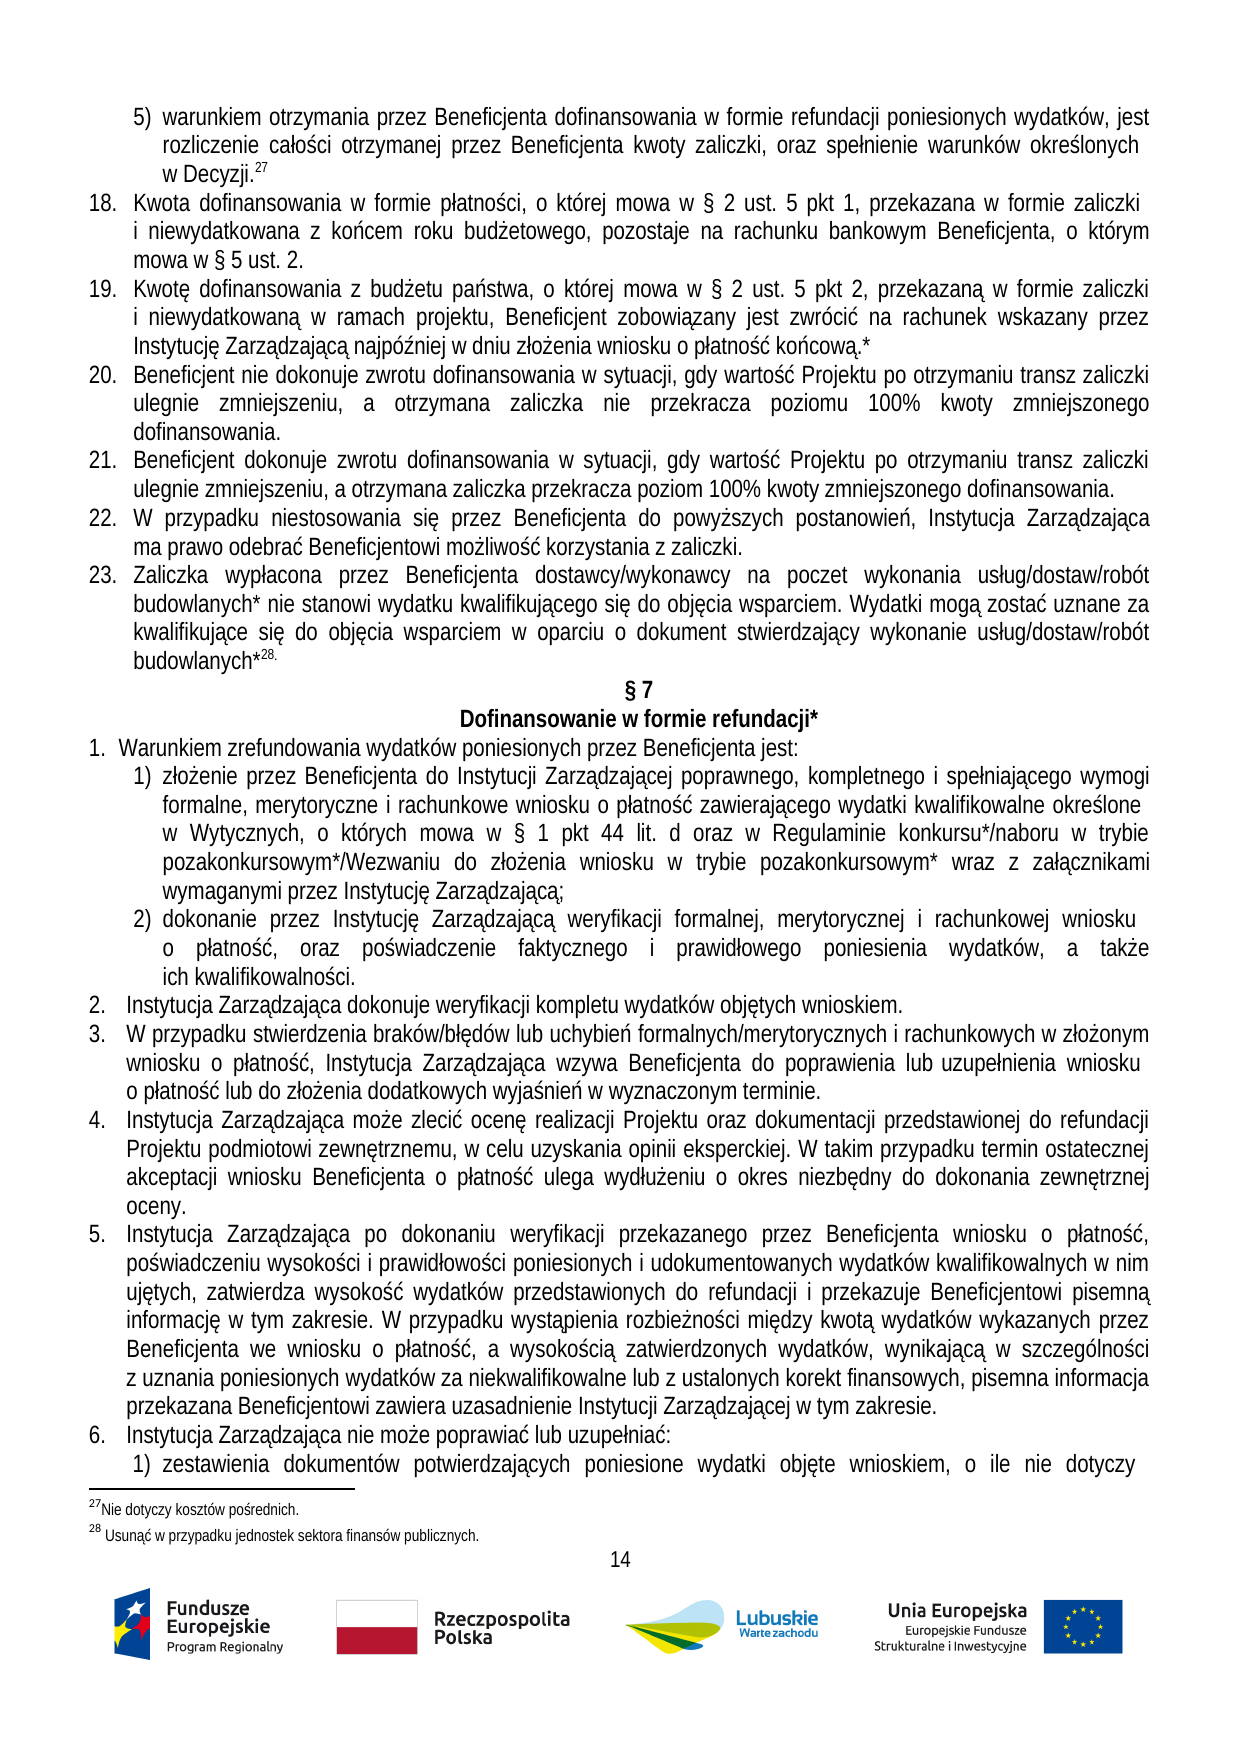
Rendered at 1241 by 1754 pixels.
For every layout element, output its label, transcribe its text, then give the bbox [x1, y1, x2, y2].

list dokonanie przez Instytucję Zarządzającą weryfikacji formalnej, merytorycznej i rachunkowej wniosku o płatność, oraz poświadczenie faktycznego i prawidłowego poniesienia wydatków, a także ich kwalifikowalności. [133, 904, 1152, 990]
list Instytucja Zarządzająca nie może poprawiać lub uzupełniać: [89, 1420, 1152, 1449]
list Beneficjent dokonuje zwrotu dofinansowania w sytuacji, gdy wartość Projektu po otrzymaniu transz zaliczki ulegnie zmniejszeniu, a otrzymana zaliczka przekracza poziom 100% kwoty zmniejszonego dofinansowania. [89, 446, 1152, 503]
list W przypadku niestosowania się przez Beneficjenta do powyższych postanowień, Instytucja Zarządzająca ma prawo odebrać Beneficjentowi możliwość korzystania z zaliczki. [89, 503, 1152, 560]
text § 7 [126, 675, 1152, 704]
list Zaliczka wypłacona przez Beneficjenta dostawcy/wykonawcy na poczet wykonania usług/dostaw/robót budowlanych* nie stanowi wydatku kwalifikującego się do objęcia wsparciem. Wydatki mogą zostać uznane za kwalifikujące się do objęcia wsparciem w oparciu o dokument stwierdzający wykonanie usług/dostaw/robót budowlanych*. [89, 560, 1152, 675]
list Kwota dofinansowania w formie płatności, o której mowa w § 2 ust. 5 pkt 1, przekazana w formie zaliczki i niewydatkowana z końcem roku budżetowego, pozostaje na rachunku bankowym Beneficjenta, o którym mowa w § 5 ust. 2. [89, 188, 1152, 274]
list Beneficjent nie dokonuje zwrotu dofinansowania w sytuacji, gdy wartość Projektu po otrzymaniu transz zaliczki ulegnie zmniejszeniu, a otrzymana zaliczka nie przekracza poziomu 100% kwoty zmniejszonego dofinansowania. [89, 359, 1152, 446]
list warunkiem otrzymania przez Beneficjenta dofinansowania w formie refundacji poniesionych wydatków, jest rozliczenie całości otrzymanej przez Beneficjenta kwoty zaliczki, oraz spełnienie warunków określonych w Decyzji. [133, 102, 1152, 188]
list Instytucja Zarządzająca dokonuje weryfikacji kompletu wydatków objętych wnioskiem. [89, 990, 1152, 1019]
list Warunkiem zrefundowania wydatków poniesionych przez Beneficjenta jest: [89, 732, 1152, 761]
list Kwotę dofinansowania z budżetu państwa, o której mowa w § 2 ust. 5 pkt 2, przekazaną w formie zaliczki i niewydatkowaną w ramach projektu, Beneficjent zobowiązany jest zwrócić na rachunek wskazany przez Instytucję Zarządzającą najpóźniej w dniu złożenia wniosku o płatność końcową.* [89, 274, 1152, 359]
text Dofinansowanie w formie refundacji* [126, 704, 1152, 732]
list Instytucja Zarządzająca po dokonaniu weryfikacji przekazanego przez Beneficjenta wniosku o płatność, poświadczeniu wysokości i prawidłowości poniesionych i udokumentowanych wydatków kwalifikowalnych w nim ujętych, zatwierdza wysokość wydatków przedstawionych do refundacji i przekazuje Beneficjentowi pisemną informację w tym zakresie. W przypadku wystąpienia rozbieżności między kwotą wydatków wykazanych przez Beneficjenta we wniosku o płatność, a wysokością zatwierdzonych wydatków, wynikającą w szczególności z uznania poniesionych wydatków za niekwalifikowalne lub z ustalonych korekt finansowych, pisemna informacja przekazana Beneficjentowi zawiera uzasadnienie Instytucji Zarządzającej w tym zakresie. [89, 1219, 1152, 1420]
list Instytucja Zarządzająca może zlecić ocenę realizacji Projektu oraz dokumentacji przedstawionej do refundacji Projektu podmiotowi zewnętrznemu, w celu uzyskania opinii eksperckiej. W takim przypadku termin ostatecznej akceptacji wniosku Beneficjenta o płatność ulega wydłużeniu o okres niezbędny do dokonania zewnętrznej oceny. [89, 1105, 1152, 1219]
list złożenie przez Beneficjenta do Instytucji Zarządzającej poprawnego, kompletnego i spełniającego wymogi formalne, merytoryczne i rachunkowe wniosku o płatność zawierającego wydatki kwalifikowalne określone w Wytycznych, o których mowa w § 1 pkt 44 lit. d oraz w Regulaminie konkursu*/naboru w trybie pozakonkursowym*/Wezwaniu do złożenia wniosku w trybie pozakonkursowym* wraz z załącznikami wymaganymi przez Instytucję Zarządzającą; [133, 761, 1152, 904]
list W przypadku stwierdzenia braków/błędów lub uchybień formalnych/merytorycznych i rachunkowych w złożonym wniosku o płatność, Instytucja Zarządzająca wzywa Beneficjenta do poprawienia lub uzupełnienia wniosku o płatność lub do złożenia dodatkowych wyjaśnień w wyznaczonym terminie. [89, 1019, 1152, 1105]
picture [88, 1572, 1152, 1681]
